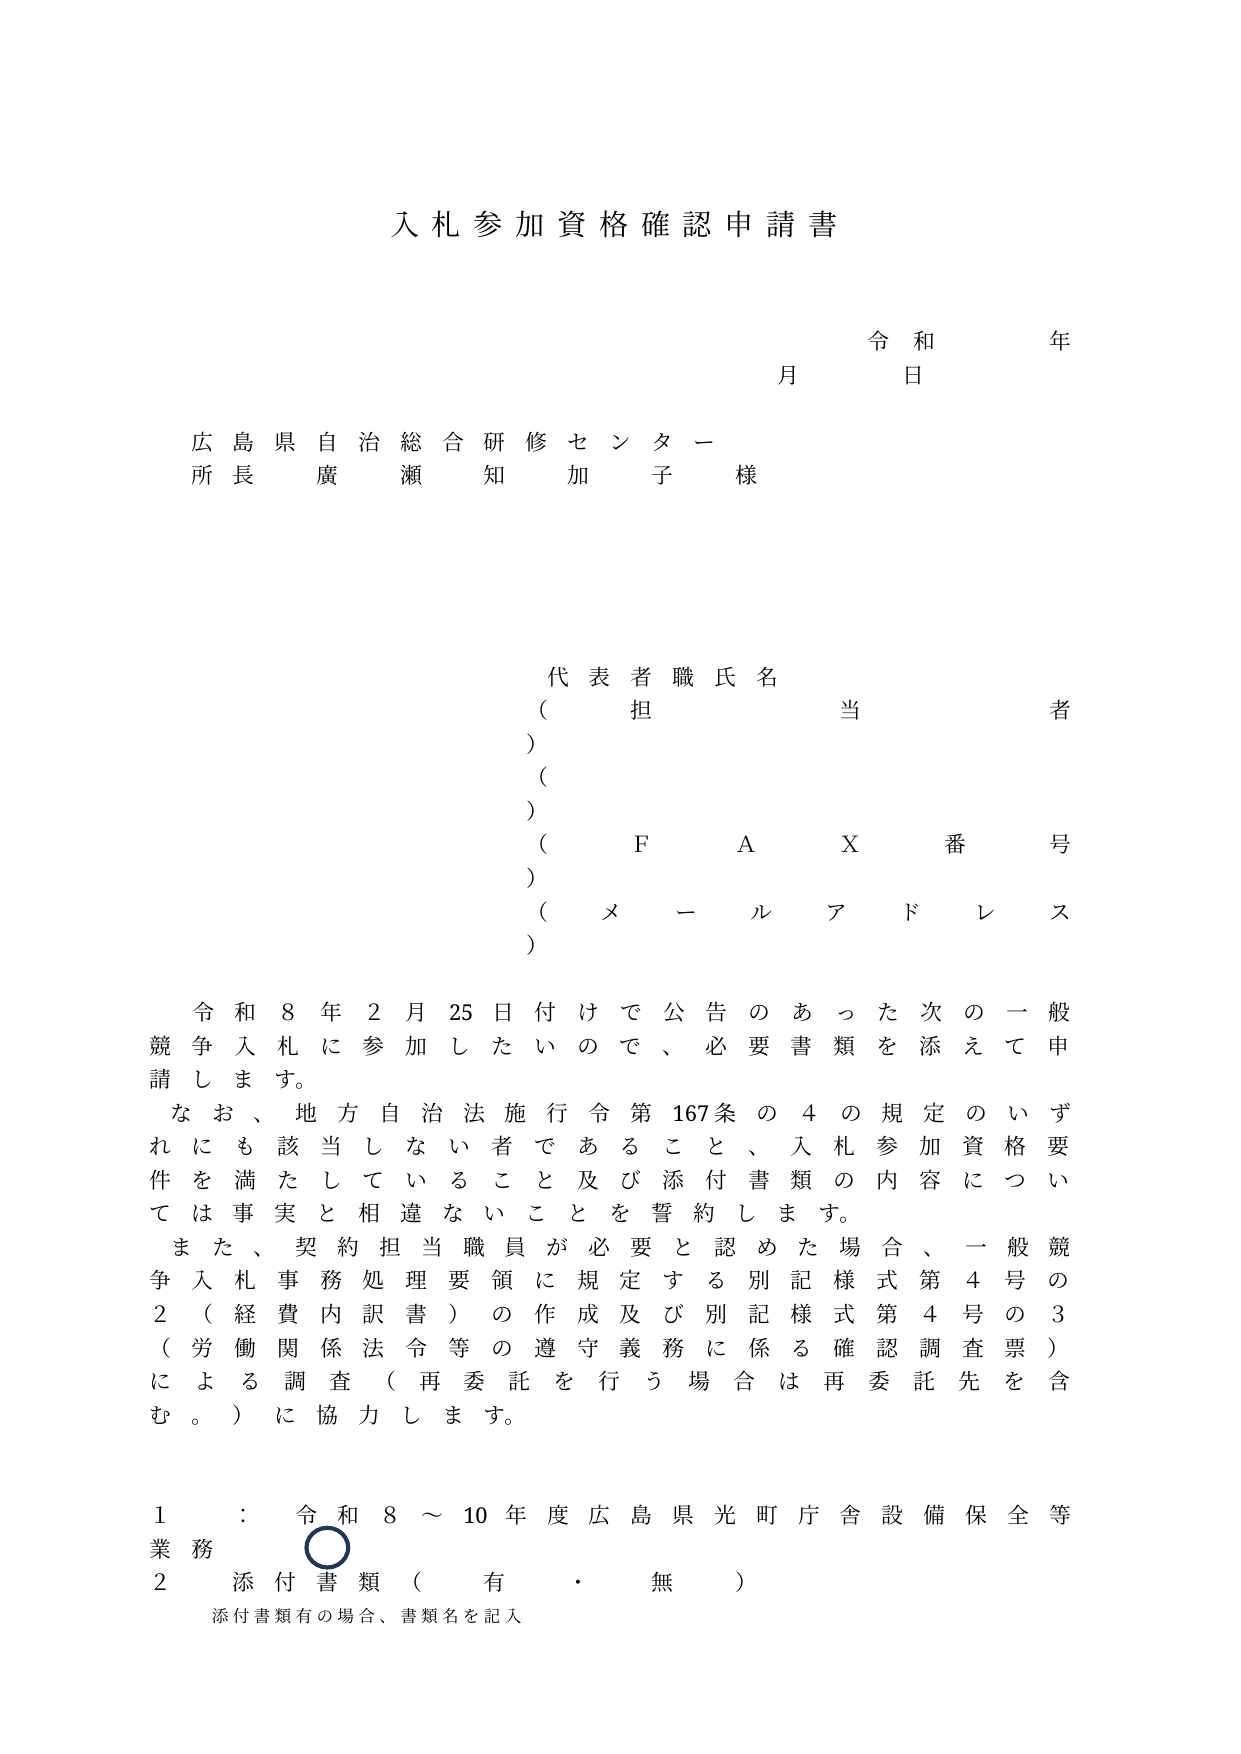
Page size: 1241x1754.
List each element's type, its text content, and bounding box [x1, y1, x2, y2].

text また、契約担当職員が必要と認めた場合、一般競争入札事務処理要領に規定する別記様式第４号の２（経費内訳書）の作成及び別記様式第４号の３（労働関係法令等の遵守義務に係る確認調査票）による調査（再委託を行う場合は再委託先を含む。）に協力します。 [149, 1229, 1091, 1430]
text 添付書類有の場合、書類名を記入 [149, 1598, 1091, 1632]
text ２ 添付書類（ 有 ・ 無 ） [149, 1564, 1091, 1598]
text 入札参加資格確認申請書 [149, 189, 1091, 256]
text １ ： 令和８～10年度広島県光町庁舎設備保全等業務 [149, 1497, 1091, 1564]
text （ＦＡＸ番号 ） [524, 827, 1091, 894]
text 令和８年２月25日付けで公告のあった次の一般競争入札に参加したいので、必要書類を添えて申請します。 [149, 994, 1091, 1095]
text （ ） [524, 759, 1091, 827]
text 広島県自治総合研修センター [149, 424, 1091, 458]
text 代表者職氏名 [502, 659, 1091, 692]
text （メールアドレス ） [524, 894, 1091, 961]
text 所長 廣 瀬 知 加 子 様 [149, 458, 1091, 491]
text 令和 年 月 日 [769, 323, 1091, 391]
text （担 当 者 ） [524, 692, 1091, 759]
text なお、地方自治法施行令第167条の４の規定のいずれにも該当しない者であること、入札参加資格要件を満たしていること及び添付書類の内容については事実と相違ないことを誓約します。 [149, 1095, 1091, 1229]
